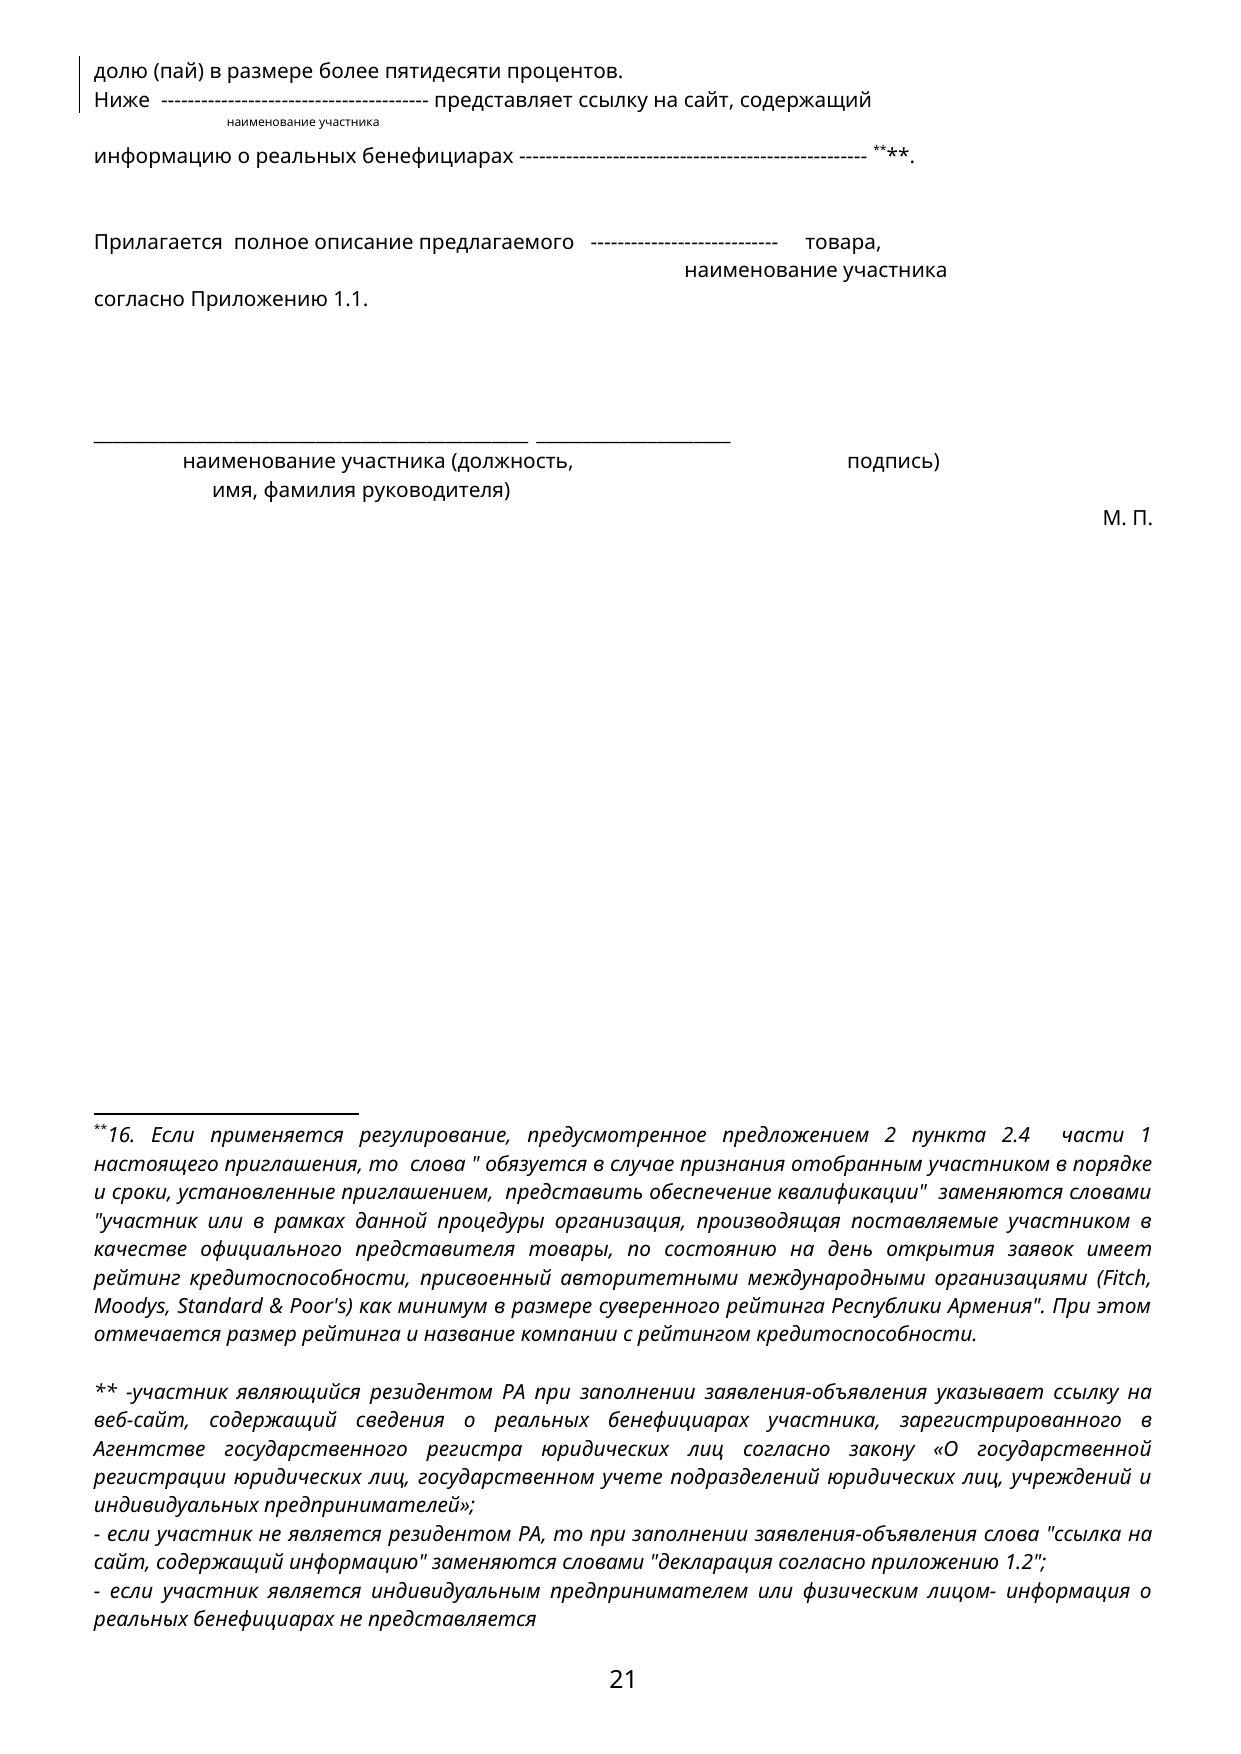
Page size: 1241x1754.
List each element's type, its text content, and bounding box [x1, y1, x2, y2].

text Ниже ---------------------------------------- представляет ссылку на сайт, содержащий [94, 85, 1153, 113]
text информацию о реальных бенефициарах ---------------------------------------------------- **. [94, 142, 1153, 170]
text наименование участника [227, 113, 1153, 142]
text Прилагается полное описание предлагаемого ---------------------------- товара, [94, 227, 1153, 256]
text долю (пай) в размере более пятидесяти процентов. [94, 56, 1153, 85]
text М. П. [94, 503, 1153, 532]
text наименование участника [94, 256, 1153, 284]
text _______________________________________________ _____________________ [94, 418, 1153, 446]
text наименование участника (должность, подпись) [182, 446, 1153, 475]
text согласно Приложению 1.1. [94, 284, 1153, 312]
text имя, фамилия руководителя) [212, 475, 1153, 503]
